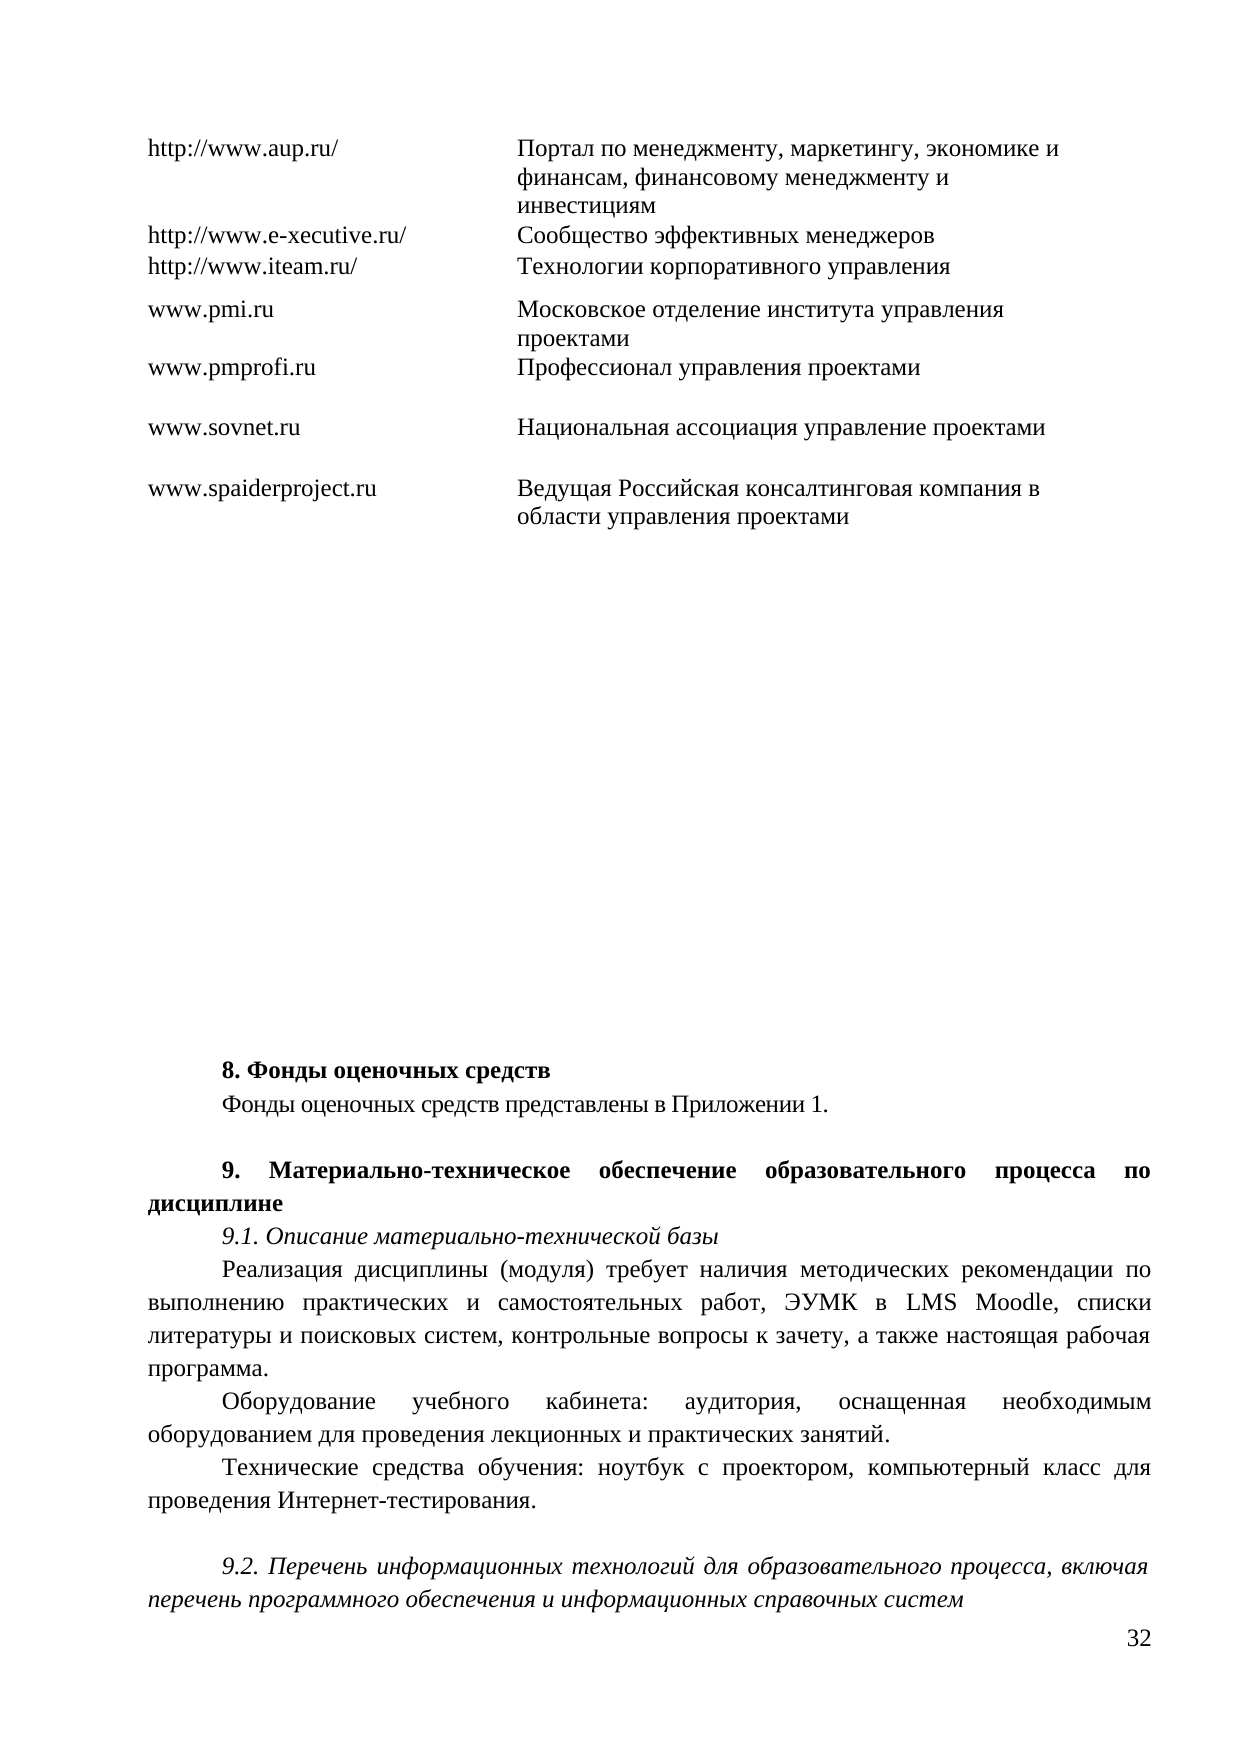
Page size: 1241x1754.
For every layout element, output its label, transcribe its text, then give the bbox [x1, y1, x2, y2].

table_cell http://www.iteam.ru/ [136, 251, 506, 294]
text 9.1. Описание материально-технической базы [148, 1221, 1152, 1249]
table_header http://www.aup.ru/ [136, 133, 506, 221]
table_cell http://www.e-xecutive.ru/ [136, 221, 506, 251]
table_cell Московское отделение института управления проектами [506, 295, 1071, 352]
table_cell Национальная ассоциация управление проектами [506, 412, 1071, 473]
text Оборудование учебного кабинета: аудитория, оснащенная необходимым оборудованием для проведения лекционных и практических занятий. [148, 1386, 1152, 1448]
text Технические средства обучения: ноутбук с проектором, компьютерный класс для проведения Интернет-тестирования. [148, 1452, 1152, 1514]
table_cell www.pmi.ru [136, 295, 506, 352]
text Реализация дисциплины (модуля) требует наличия методических рекомендации по выполнению практических и самостоятельных работ, ЭУМК в LMS Moodle, списки литературы и поисковых систем, контрольные вопросы к зачету, а также настоящая рабочая программа. [148, 1254, 1152, 1382]
text 8. Фонды оценочных средств [148, 1056, 1152, 1084]
table_cell www.pmprofi.ru [136, 352, 506, 412]
table_cell Сообщество эффективных менеджеров [506, 221, 1071, 251]
text 9. Материально-техническое обеспечение образовательного процесса по дисциплине [148, 1155, 1152, 1216]
text Фонды оценочных средств представлены в Приложении 1. [148, 1089, 1152, 1117]
table_cell Ведущая Российская консалтинговая компания в области управления проектами [506, 473, 1071, 559]
text 9.2. Перечень информационных технологий для образовательного процесса, включая перечень программного обеспечения и информационных справочных систем [148, 1551, 1152, 1613]
table_header Портал по менеджменту, маркетингу, экономике и финансам, финансовому менеджменту и инвестициям [506, 133, 1071, 221]
table_cell www.spaiderproject.ru [136, 473, 506, 559]
table_cell Технологии корпоративного управления [506, 251, 1071, 294]
table_cell www.sovnet.ru [136, 412, 506, 473]
table_cell Профессионал управления проектами [506, 352, 1071, 412]
